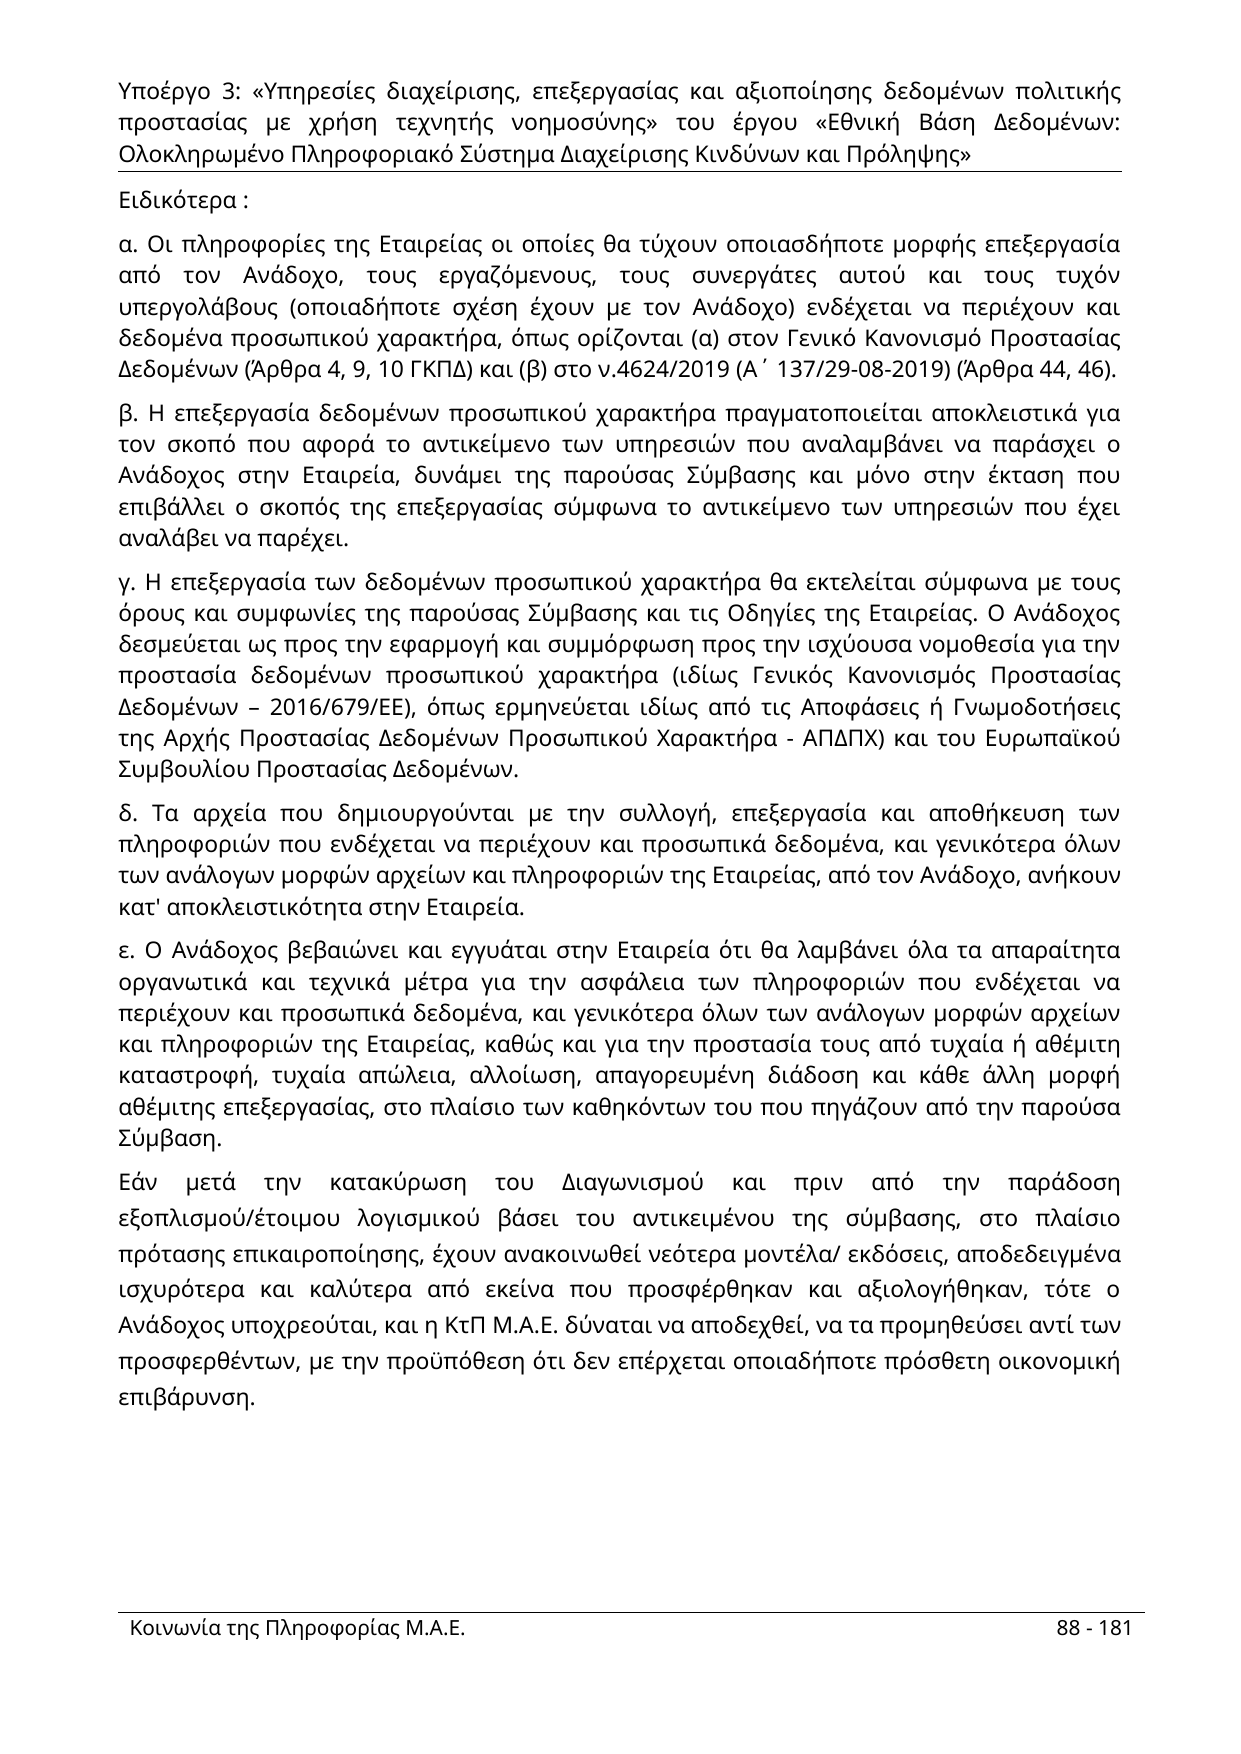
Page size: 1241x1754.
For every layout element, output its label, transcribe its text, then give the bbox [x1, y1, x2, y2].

text Εάν μετά την κατακύρωση του Διαγωνισμού και πριν από την παράδοση εξοπλισμού/έτοιμου λογισμικού βάσει του αντικειμένου της σύμβασης, στο πλαίσιο πρότασης επικαιροποίησης, έχουν ανακοινωθεί νεότερα μοντέλα/ εκδόσεις, αποδεδειγμένα ισχυρότερα και καλύτερα από εκείνα που προσφέρθηκαν και αξιολογήθηκαν, τότε ο Ανάδοχος υποχρεούται, και η ΚτΠ Μ.Α.Ε. δύναται να αποδεχθεί, να τα προμηθεύσει αντί των προσφερθέντων, με την προϋπόθεση ότι δεν επέρχεται οποιαδήποτε πρόσθετη οικονομική επιβάρυνση. [118, 1166, 1122, 1412]
text δ. Τα αρχεία που δημιουργούνται με την συλλογή, επεξεργασία και αποθήκευση των πληροφοριών που ενδέχεται να περιέχουν και προσωπικά δεδομένα, και γενικότερα όλων των ανάλογων μορφών αρχείων και πληροφοριών της Εταιρείας, από τον Ανάδοχο, ανήκουν κατ' αποκλειστικότητα στην Εταιρεία. [118, 797, 1122, 922]
text Ειδικότερα : [118, 184, 1122, 216]
text ε. Ο Ανάδοχος βεβαιώνει και εγγυάται στην Εταιρεία ότι θα λαμβάνει όλα τα απαραίτητα οργανωτικά και τεχνικά μέτρα για την ασφάλεια των πληροφοριών που ενδέχεται να περιέχουν και προσωπικά δεδομένα, και γενικότερα όλων των ανάλογων μορφών αρχείων και πληροφοριών της Εταιρείας, καθώς και για την προστασία τους από τυχαία ή αθέμιτη καταστροφή, τυχαία απώλεια, αλλοίωση, απαγορευμένη διάδοση και κάθε άλλη μορφή αθέμιτης επεξεργασίας, στο πλαίσιο των καθηκόντων του που πηγάζουν από την παρούσα Σύμβαση. [118, 934, 1122, 1153]
text β. Η επεξεργασία δεδομένων προσωπικού χαρακτήρα πραγματοποιείται αποκλειστικά για τον σκοπό που αφορά το αντικείμενο των υπηρεσιών που αναλαμβάνει να παράσχει ο Ανάδοχος στην Εταιρεία, δυνάμει της παρούσας Σύμβασης και μόνο στην έκταση που επιβάλλει ο σκοπός της επεξεργασίας σύμφωνα το αντικείμενο των υπηρεσιών που έχει αναλάβει να παρέχει. [118, 397, 1122, 553]
text γ. Η επεξεργασία των δεδομένων προσωπικού χαρακτήρα θα εκτελείται σύμφωνα με τους όρους και συμφωνίες της παρούσας Σύμβασης και τις Οδηγίες της Εταιρείας. Ο Ανάδοχος δεσμεύεται ως προς την εφαρμογή και συμμόρφωση προς την ισχύουσα νομοθεσία για την προστασία δεδομένων προσωπικού χαρακτήρα (ιδίως Γενικός Κανονισμός Προστασίας Δεδομένων – 2016/679/ΕΕ), όπως ερμηνεύεται ιδίως από τις Αποφάσεις ή Γνωμοδοτήσεις της Αρχής Προστασίας Δεδομένων Προσωπικού Χαρακτήρα - ΑΠΔΠΧ) και του Ευρωπαϊκού Συμβουλίου Προστασίας Δεδομένων. [118, 566, 1122, 784]
text α. Οι πληροφορίες της Εταιρείας οι οποίες θα τύχουν οποιασδήποτε μορφής επεξεργασία από τον Ανάδοχο, τους εργαζόμενους, τους συνεργάτες αυτού και τους τυχόν υπεργολάβους (οποιαδήποτε σχέση έχουν με τον Ανάδοχο) ενδέχεται να περιέχουν και δεδομένα προσωπικού χαρακτήρα, όπως ορίζονται (α) στον Γενικό Κανονισμό Προστασίας Δεδομένων (Άρθρα 4, 9, 10 ΓΚΠΔ) και (β) στο ν.4624/2019 (Α΄ 137/29-08-2019) (Άρθρα 44, 46). [118, 228, 1122, 384]
